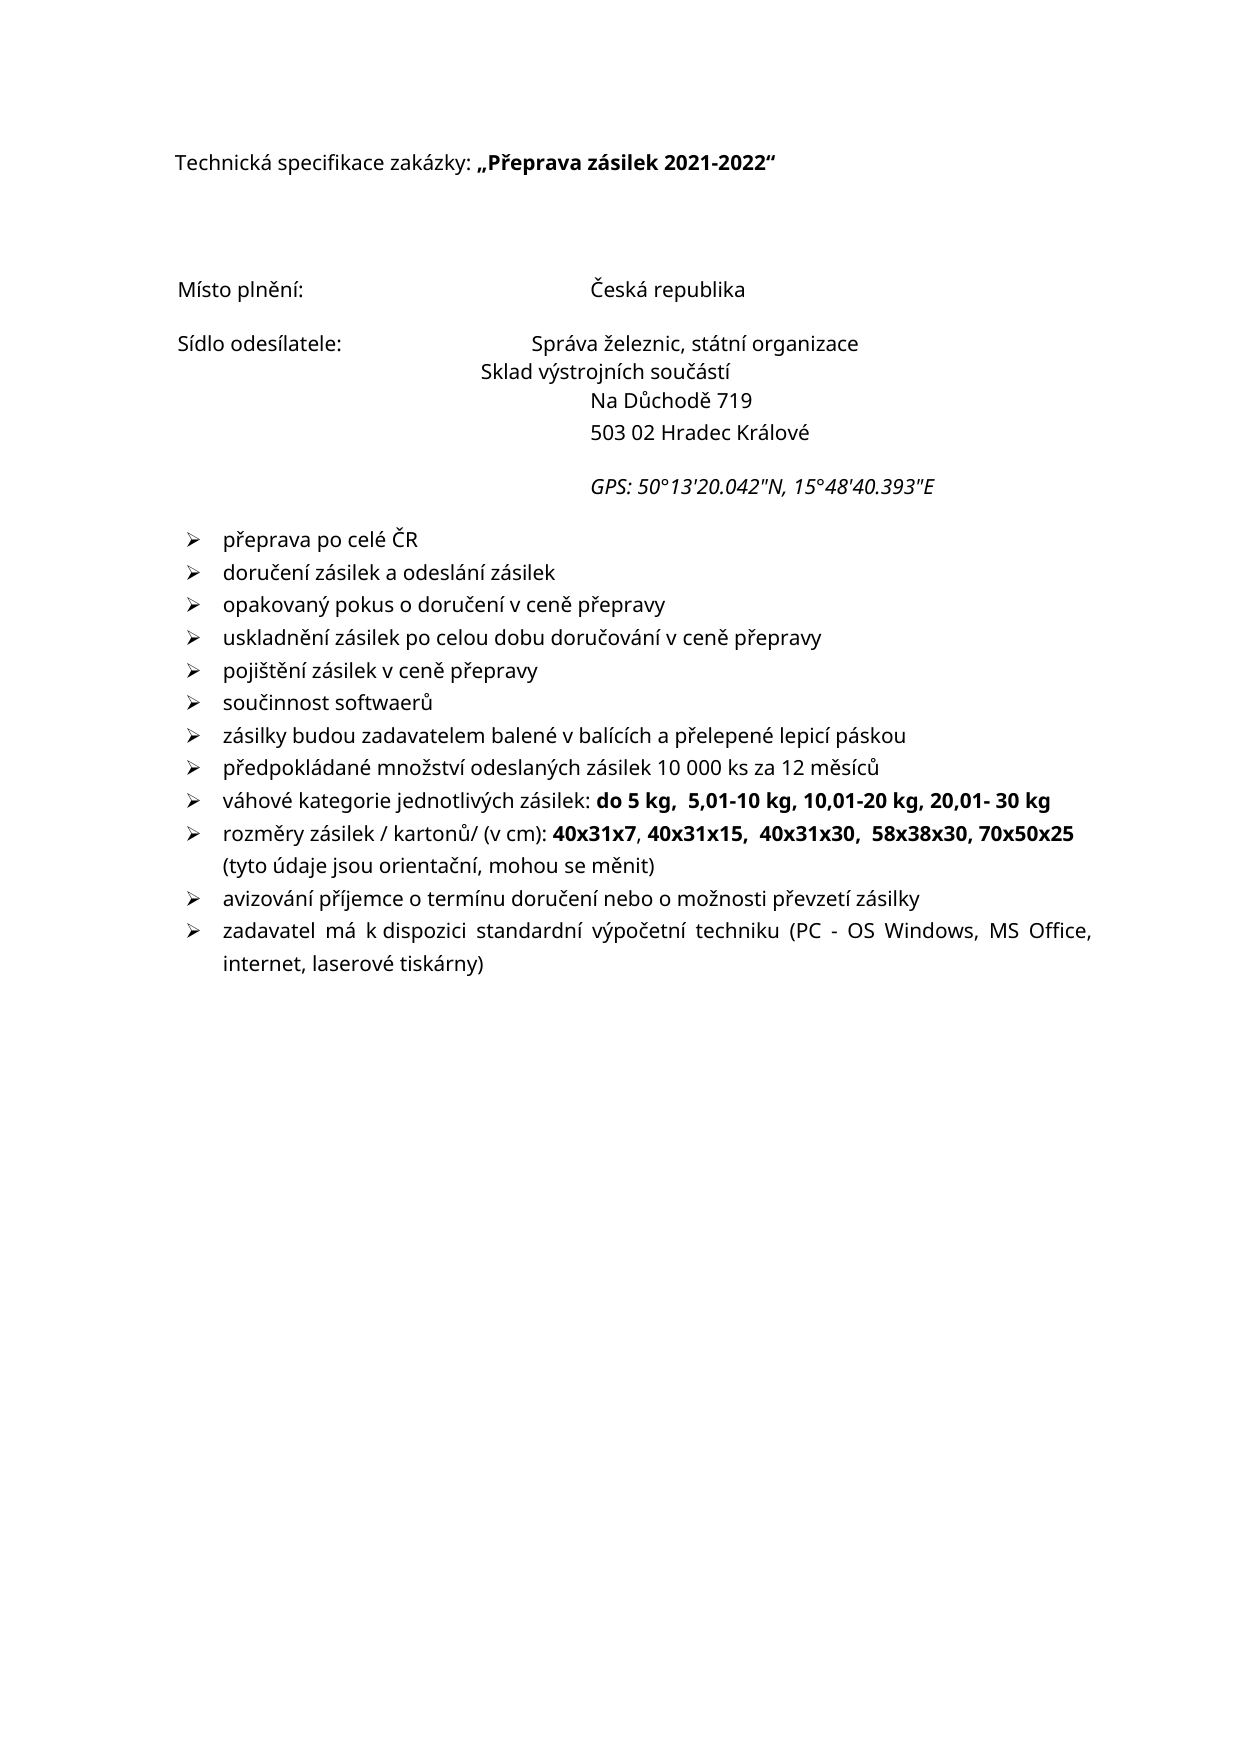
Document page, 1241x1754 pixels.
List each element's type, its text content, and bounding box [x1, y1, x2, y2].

list rozměry zásilek / kartonů/ (v cm): 40x31x7, 40x31x15, 40x31x30, 58x38x30, 70x50x25 (tyto údaje jsou orientační, mohou se měnit) [185, 819, 1093, 880]
list zásilky budou zadavatelem balené v balících a přelepené lepicí páskou [185, 721, 1093, 749]
list součinnost softwaerů [185, 688, 1093, 717]
list pojištění zásilek v ceně přepravy [185, 656, 1093, 684]
list doručení zásilek a odeslání zásilek [185, 558, 1093, 586]
list váhové kategorie jednotlivých zásilek: do 5 kg, 5,01-10 kg, 10,01-20 kg, 20,01- 30 kg [185, 786, 1093, 814]
list Sídlo odesílatele: Správa železnic, státní organizace [177, 329, 1093, 357]
text GPS: 50°13'20.042"N, 15°48'40.393"E [185, 472, 1093, 500]
text Technická specifikace zakázky: „Přeprava zásilek 2021-2022“ [148, 148, 1095, 176]
list uskladnění zásilek po celou dobu doručování v ceně přepravy [185, 623, 1093, 652]
text 503 02 Hradec Králové [185, 418, 1093, 447]
list Sklad výstrojních součástí [177, 357, 1093, 386]
list předpokládané množství odeslaných zásilek 10 000 ks za 12 měsíců [185, 753, 1093, 782]
text Místo plnění: Česká republika [177, 276, 1093, 304]
text Na Důchodě 719 [185, 386, 1093, 414]
list přeprava po celé ČR [185, 525, 1093, 554]
list avizování příjemce o termínu doručení nebo o možnosti převzetí zásilky [185, 884, 1093, 912]
list zadavatel má k dispozici standardní výpočetní techniku (PC - OS Windows, MS Office, internet, laserové tiskárny) [185, 917, 1093, 978]
list opakovaný pokus o doručení v ceně přepravy [185, 591, 1093, 619]
